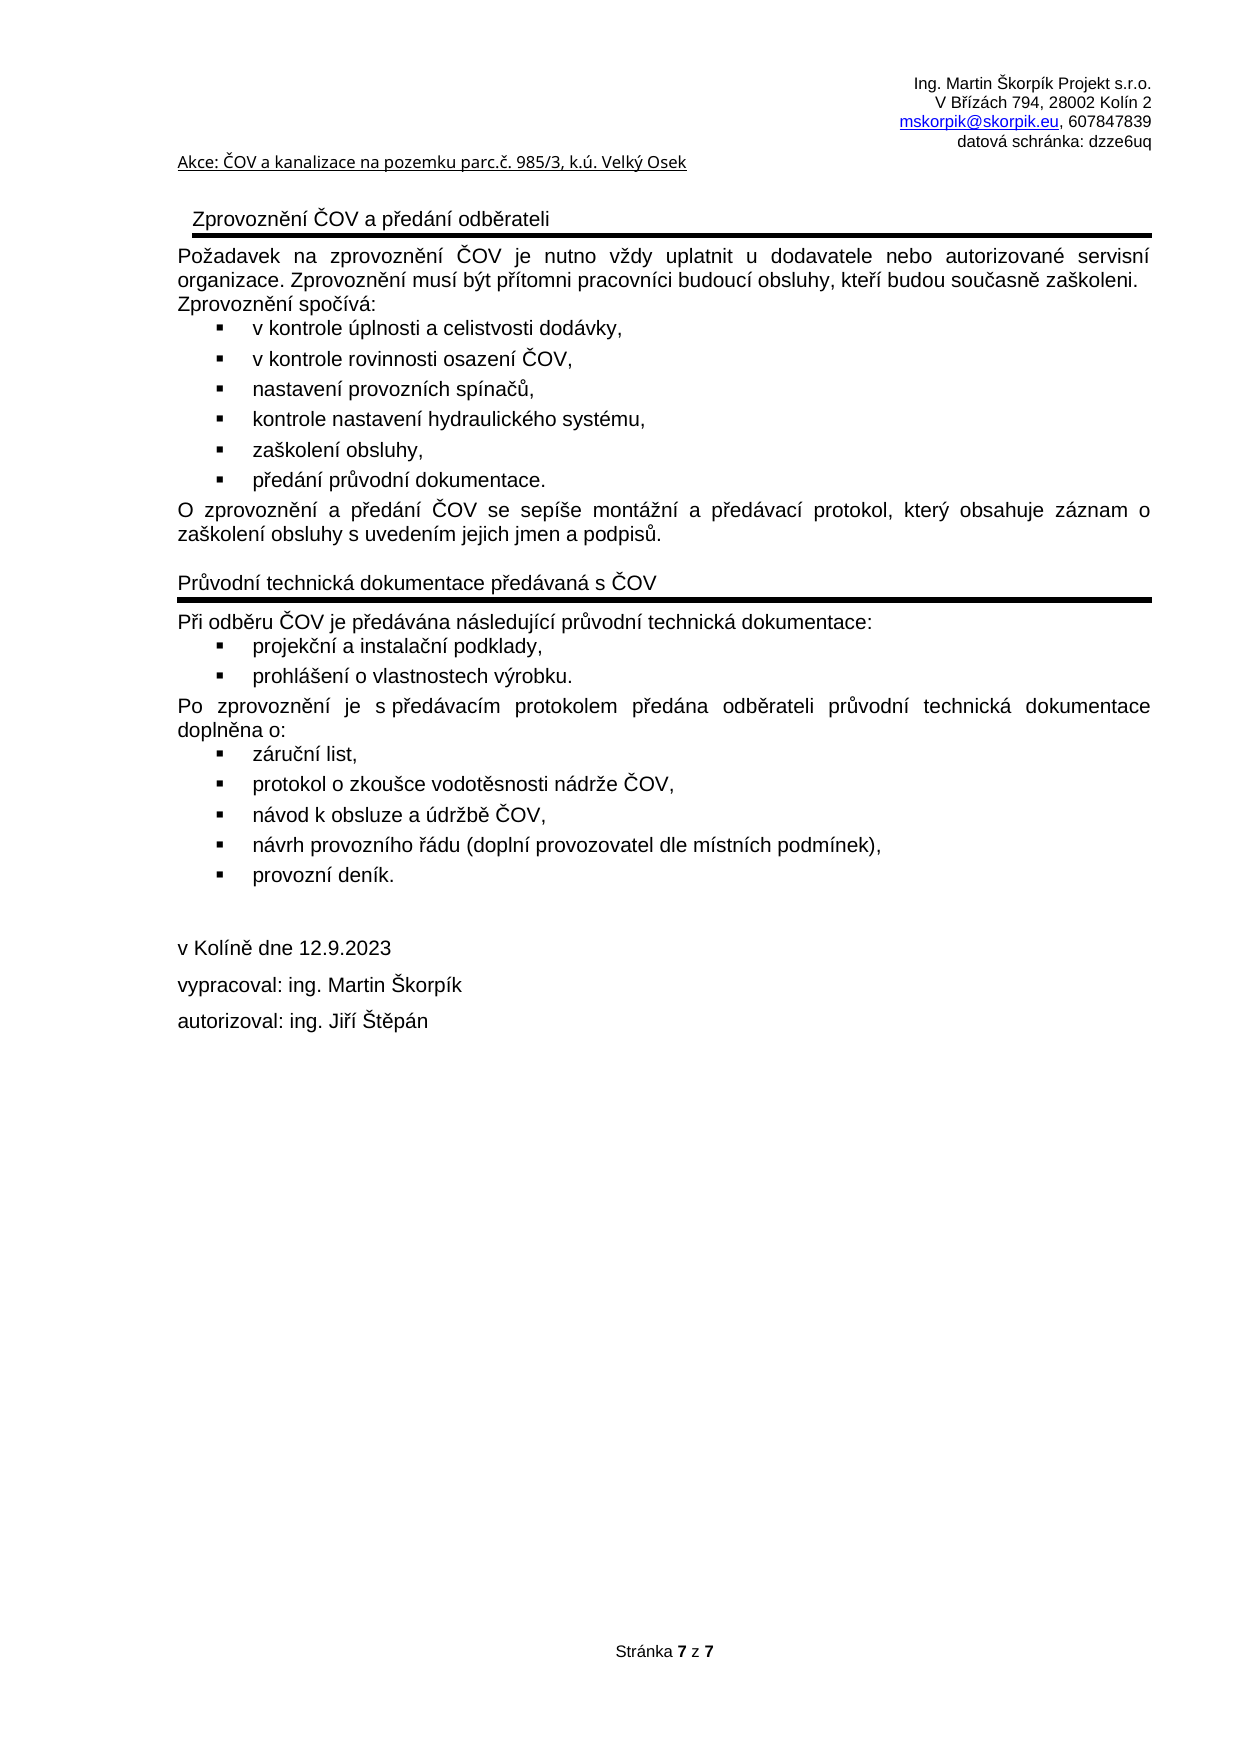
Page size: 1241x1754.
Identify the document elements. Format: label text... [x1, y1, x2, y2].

list kontrole nastavení hydraulického systému, [215, 407, 1152, 431]
text vypracoval: ing. Martin Škorpík [177, 973, 1152, 997]
subtitle Průvodní technická dokumentace předávaná s ČOV [177, 571, 1152, 597]
text Po zprovoznění je s předávacím protokolem předána odběrateli průvodní technická dokumentace doplněna o: [177, 694, 1152, 742]
list návod k obsluze a údržbě ČOV, [215, 803, 1152, 827]
list zaškolení obsluhy, [215, 437, 1152, 461]
list v kontrole úplnosti a celistvosti dodávky, [215, 316, 1152, 340]
list návrh provozního řádu (doplní provozovatel dle místních podmínek), [215, 833, 1152, 857]
list projekční a instalační podklady, [215, 633, 1152, 657]
text autorizoval: ing. Jiří Štěpán [177, 1009, 1152, 1033]
list prohlášení o vlastnostech výrobku. [215, 664, 1152, 688]
text Požadavek na zprovoznění ČOV je nutno vždy uplatnit u dodavatele nebo autorizované servisní organizace. Zprovoznění musí být přítomni pracovníci budoucí obsluhy, kteří budou současně zaškoleni. [177, 244, 1152, 292]
text v Kolíně dne 12.9.2023 [177, 936, 1152, 960]
list provozní deník. [215, 863, 1152, 887]
subtitle Zprovoznění ČOV a předání odběrateli [192, 207, 1152, 233]
text Zprovoznění spočívá: [177, 292, 1152, 316]
list nastavení provozních spínačů, [215, 377, 1152, 401]
text Při odběru ČOV je předávána následující průvodní technická dokumentace: [177, 609, 1152, 633]
list protokol o zkoušce vodotěsnosti nádrže ČOV, [215, 772, 1152, 796]
list v kontrole rovinnosti osazení ČOV, [215, 346, 1152, 371]
list předání průvodní dokumentace. [215, 468, 1152, 492]
list záruční list, [215, 742, 1152, 766]
text O zprovoznění a předání ČOV se sepíše montážní a předávací protokol, který obsahuje záznam o zaškolení obsluhy s uvedením jejich jmen a podpisů. [177, 498, 1152, 546]
